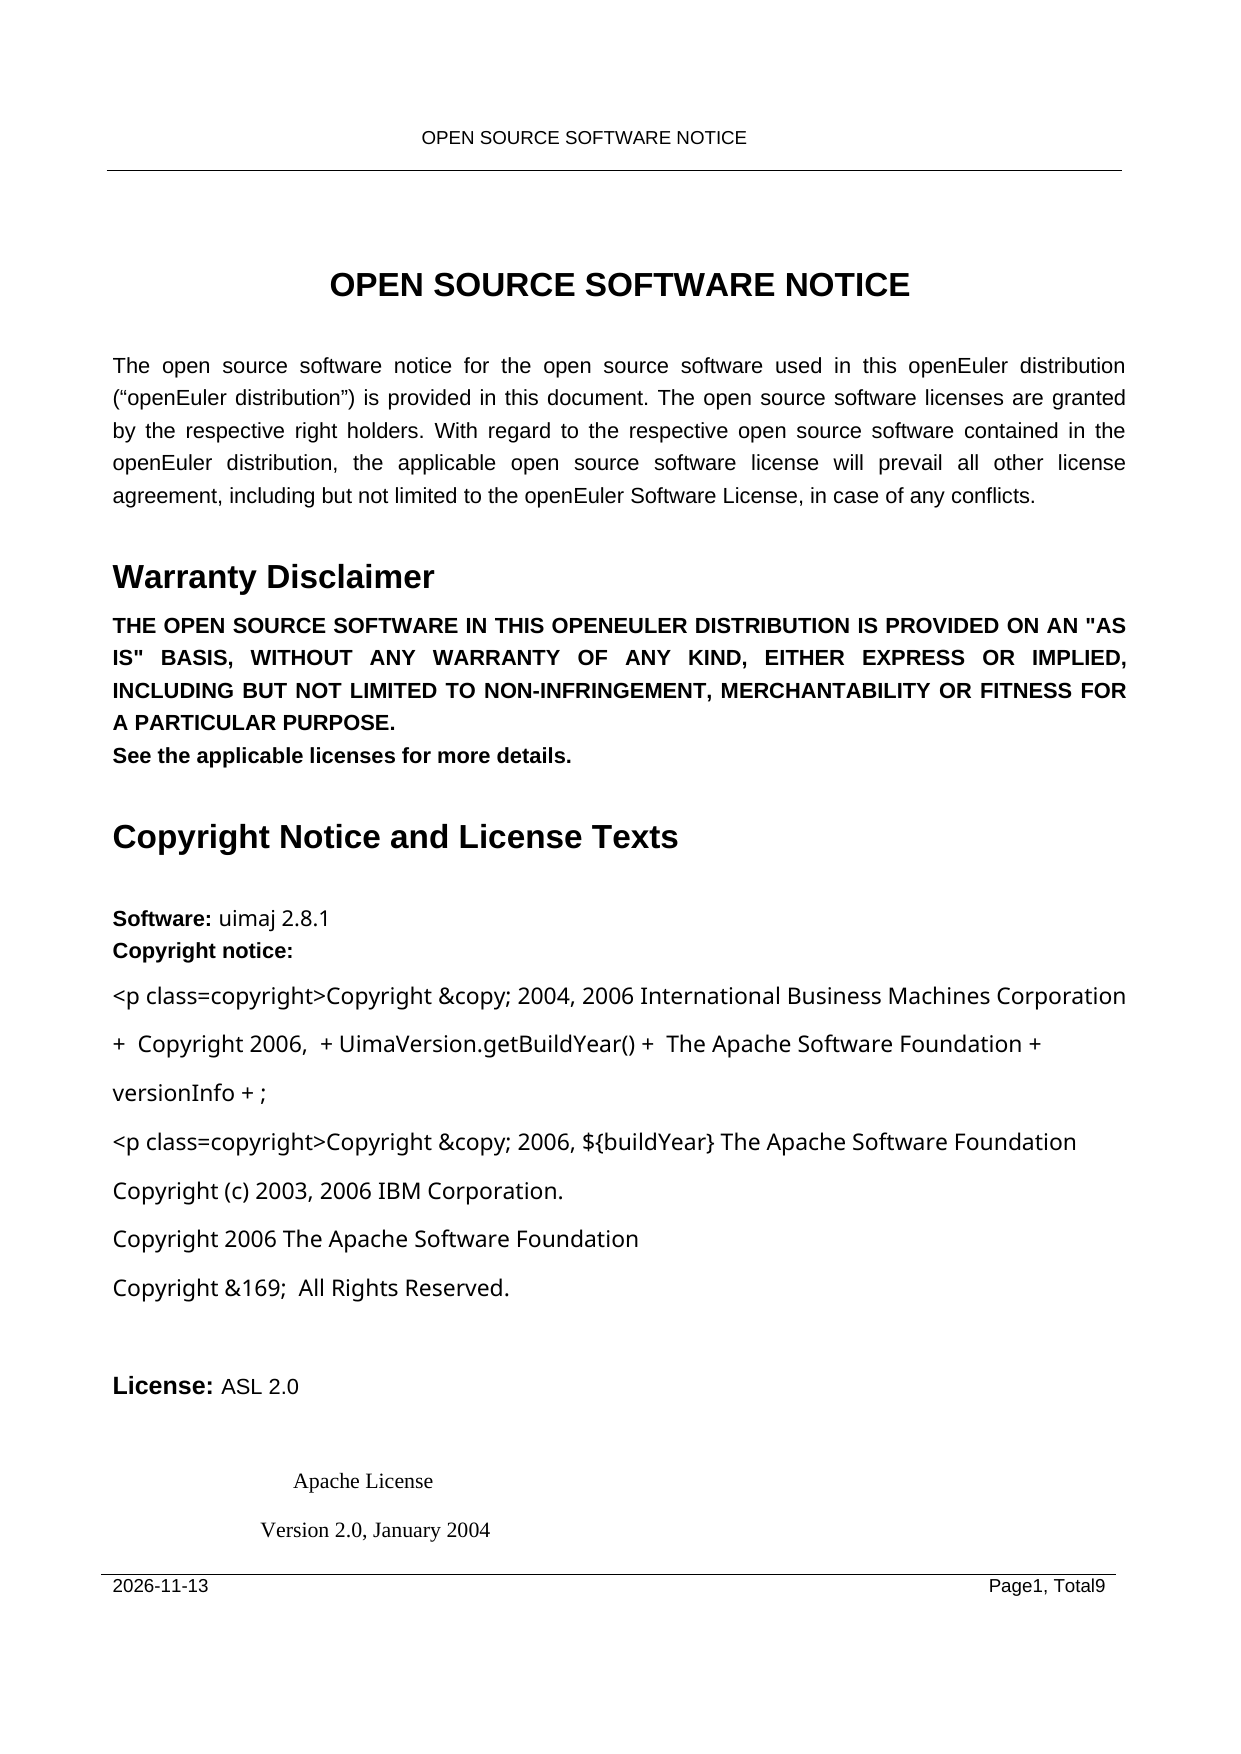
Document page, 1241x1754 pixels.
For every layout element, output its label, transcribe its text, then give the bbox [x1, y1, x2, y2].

text THE OPEN SOURCE SOFTWARE IN THIS OPENEULER DISTRIBUTION IS PROVIDED ON AN "AS IS" BASIS, WITHOUT ANY WARRANTY OF ANY KIND, EITHER EXPRESS OR IMPLIED, INCLUDING BUT NOT LIMITED TO NON-INFRINGEMENT, MERCHANTABILITY OR FITNESS FOR A PARTICULAR PURPOSE. See the applicable licenses for more details. [112, 609, 1128, 771]
text License: ASL 2.0 [112, 1369, 1128, 1402]
text Copyright Notice and License Texts [112, 804, 1128, 869]
text Copyright notice: [112, 934, 1128, 966]
text Software: uimaj 2.8.1 [112, 901, 1128, 934]
text Warranty Disclaimer [112, 544, 1128, 609]
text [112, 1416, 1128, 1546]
text OPEN SOURCE SOFTWARE NOTICE [112, 251, 1128, 316]
text The open source software notice for the open source software used in this openEuler distribution (“openEuler distribution”) is provided in this document. The open source software licenses are granted by the respective right holders. With regard to the respective open source software contained in the openEuler distribution, the applicable open source software license will prevail all other license agreement, including but not limited to the openEuler Software License, in case of any conflicts. [112, 349, 1128, 511]
text <p class=copyright>Copyright &copy; 2004, 2006 International Business Machines Corporation + Copyright 2006, + UimaVersion.getBuildYear() + The Apache Software Foundation + versionInfo + ; <p class=copyright>Copyright &copy; 2006, ${buildYear} The Apache Software Foundation Copyright (c) 2003, 2006 IBM Corporation. Copyright 2006 The Apache Software Foundation Copyright &169; All Rights Reserved. [112, 979, 1128, 1353]
